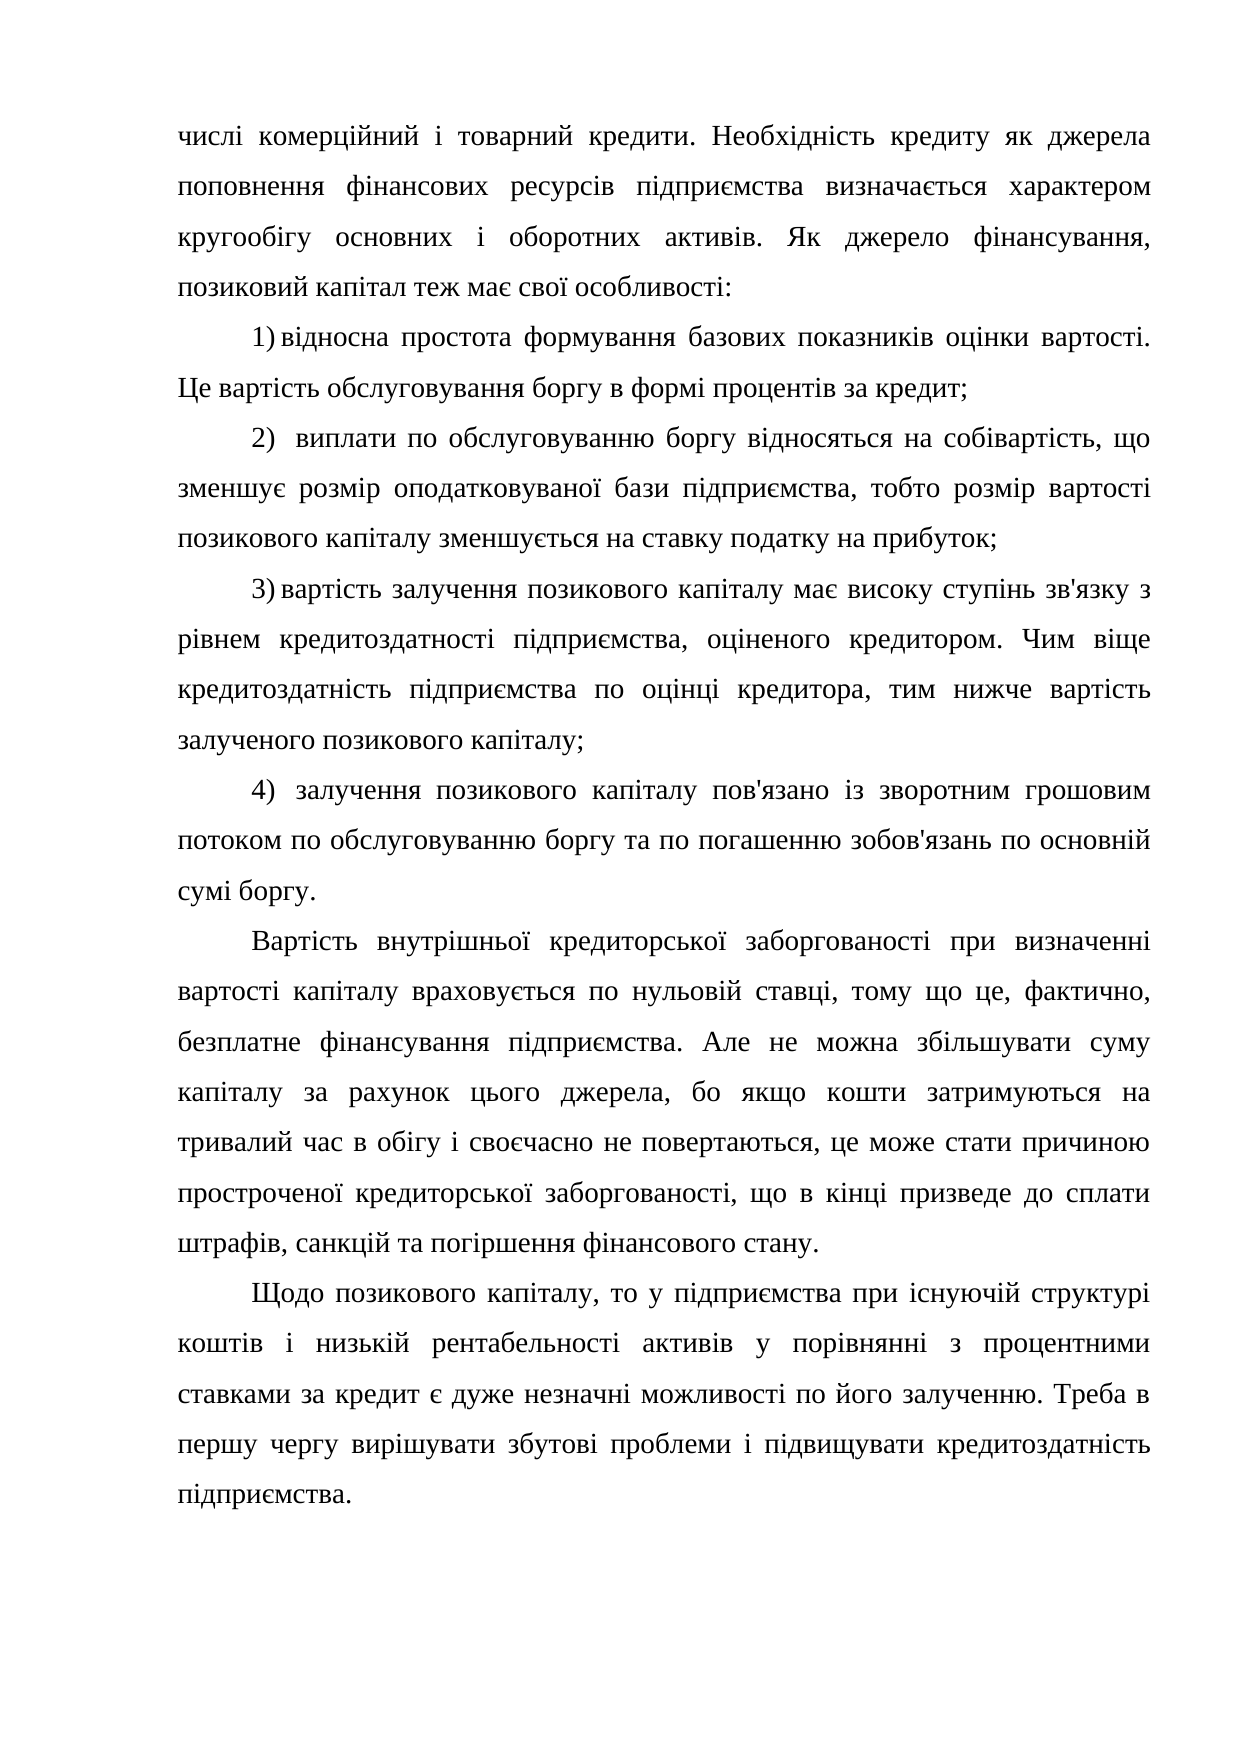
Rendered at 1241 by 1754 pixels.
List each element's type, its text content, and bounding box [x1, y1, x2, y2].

text Щодо позикового капіталу, то у підприємства при існуючій структурі коштів і низькій рентабельності активів у порівнянні з процентними ставками за кредит є дуже незначні можливості по його залученню. Треба в першу чергу вирішувати збутові проблеми і підвищувати кредитоздатність підприємства. [177, 1275, 1152, 1510]
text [177, 118, 1152, 303]
list виплати по обслуговуванню боргу відносяться на собівартість, що зменшує розмір оподатковуваної бази підприємства, тобто розмір вартості позикового капіталу зменшується на ставку податку на прибуток; [177, 420, 1152, 554]
list залучення позикового капіталу пов'язано із зворотним грошовим потоком по обслуговуванню боргу та по погашенню зобов'язань по основній сумі боргу. [177, 772, 1152, 906]
list відносна простота формування базових показників оцінки вартості. Це вартість обслуговування боргу в формі процентів за кредит; [177, 319, 1152, 403]
list вартість залучення позикового капіталу має високу ступінь зв'язку з рівнем кредитоздатності підприємства, оціненого кредитором. Чим віще кредитоздатність підприємства по оцінці кредитора, тим нижче вартість залученого позикового капіталу; [177, 571, 1152, 755]
text Вартість внутрішньої кредиторської заборгованості при визначенні вартості капіталу враховується по нульовій ставці, тому що це, фактично, безплатне фінансування підприємства. Але не можна збільшувати суму капіталу за рахунок цього джерела, бо якщо кошти затримуються на тривалий час в обігу і своєчасно не повертаються, це може стати причиною простроченої кредиторської заборгованості, що в кінці призведе до сплати штрафів, санкцій та погіршення фінансового стану. [177, 923, 1152, 1258]
